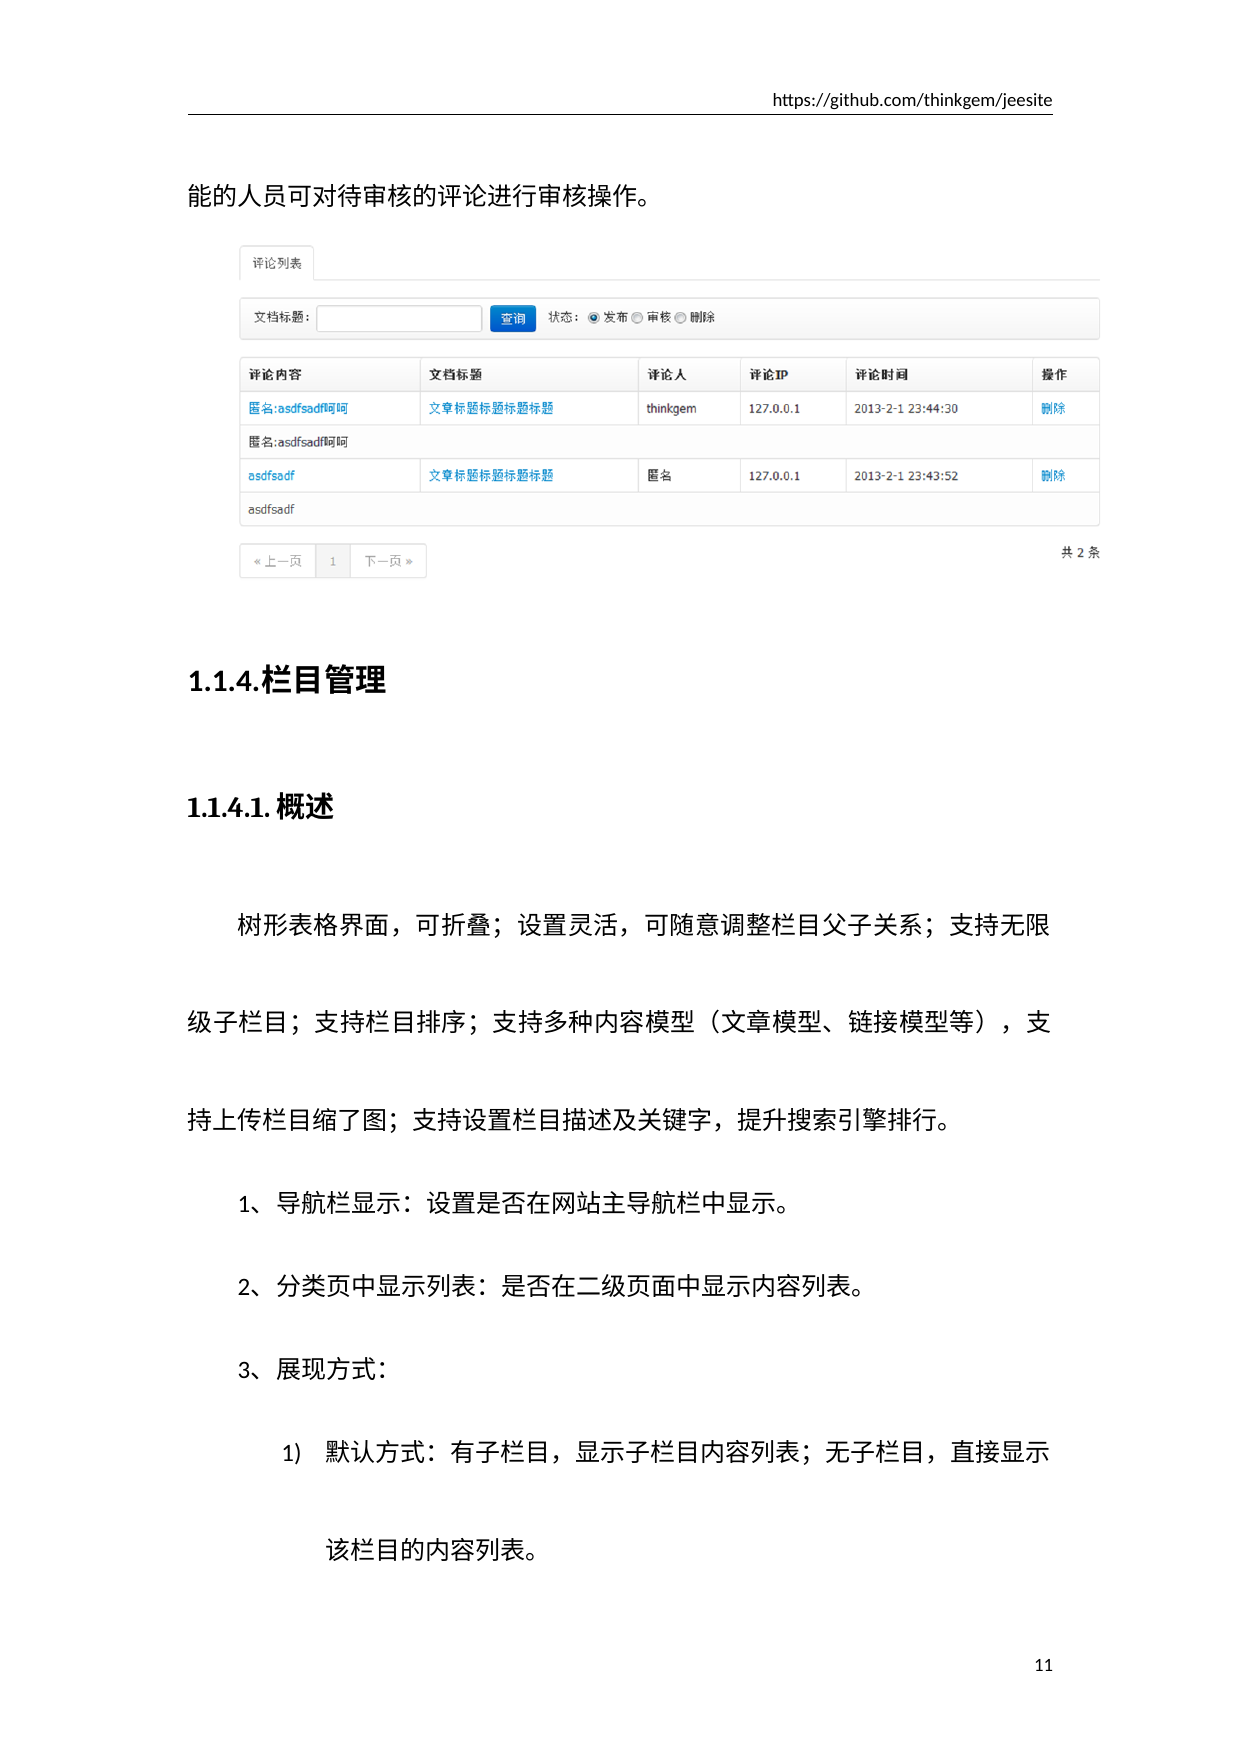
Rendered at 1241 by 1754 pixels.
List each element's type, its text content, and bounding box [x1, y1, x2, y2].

subtitle 栏目管理 [187, 645, 1053, 710]
list 导航栏显示：设置是否在网站主导航栏中显示。 [237, 1169, 1053, 1234]
list 展现方式： [237, 1335, 1053, 1400]
list 分类页中显示列表：是否在二级页面中显示内容列表。 [237, 1252, 1053, 1317]
list 默认方式：有子栏目，显示子栏目内容列表；无子栏目，直接显示该栏目的内容列表。 [281, 1418, 1053, 1581]
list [187, 162, 1053, 227]
picture [237, 245, 1103, 584]
list 树形表格界面，可折叠；设置灵活，可随意调整栏目父子关系；支持无限级子栏目；支持栏目排序；支持多种内容模型（文章模型、链接模型等），支持上传栏目缩了图；支持设置栏目描述及关键字，提升搜索引擎排行。 [187, 891, 1053, 1151]
subtitle 概述 [187, 772, 1053, 837]
